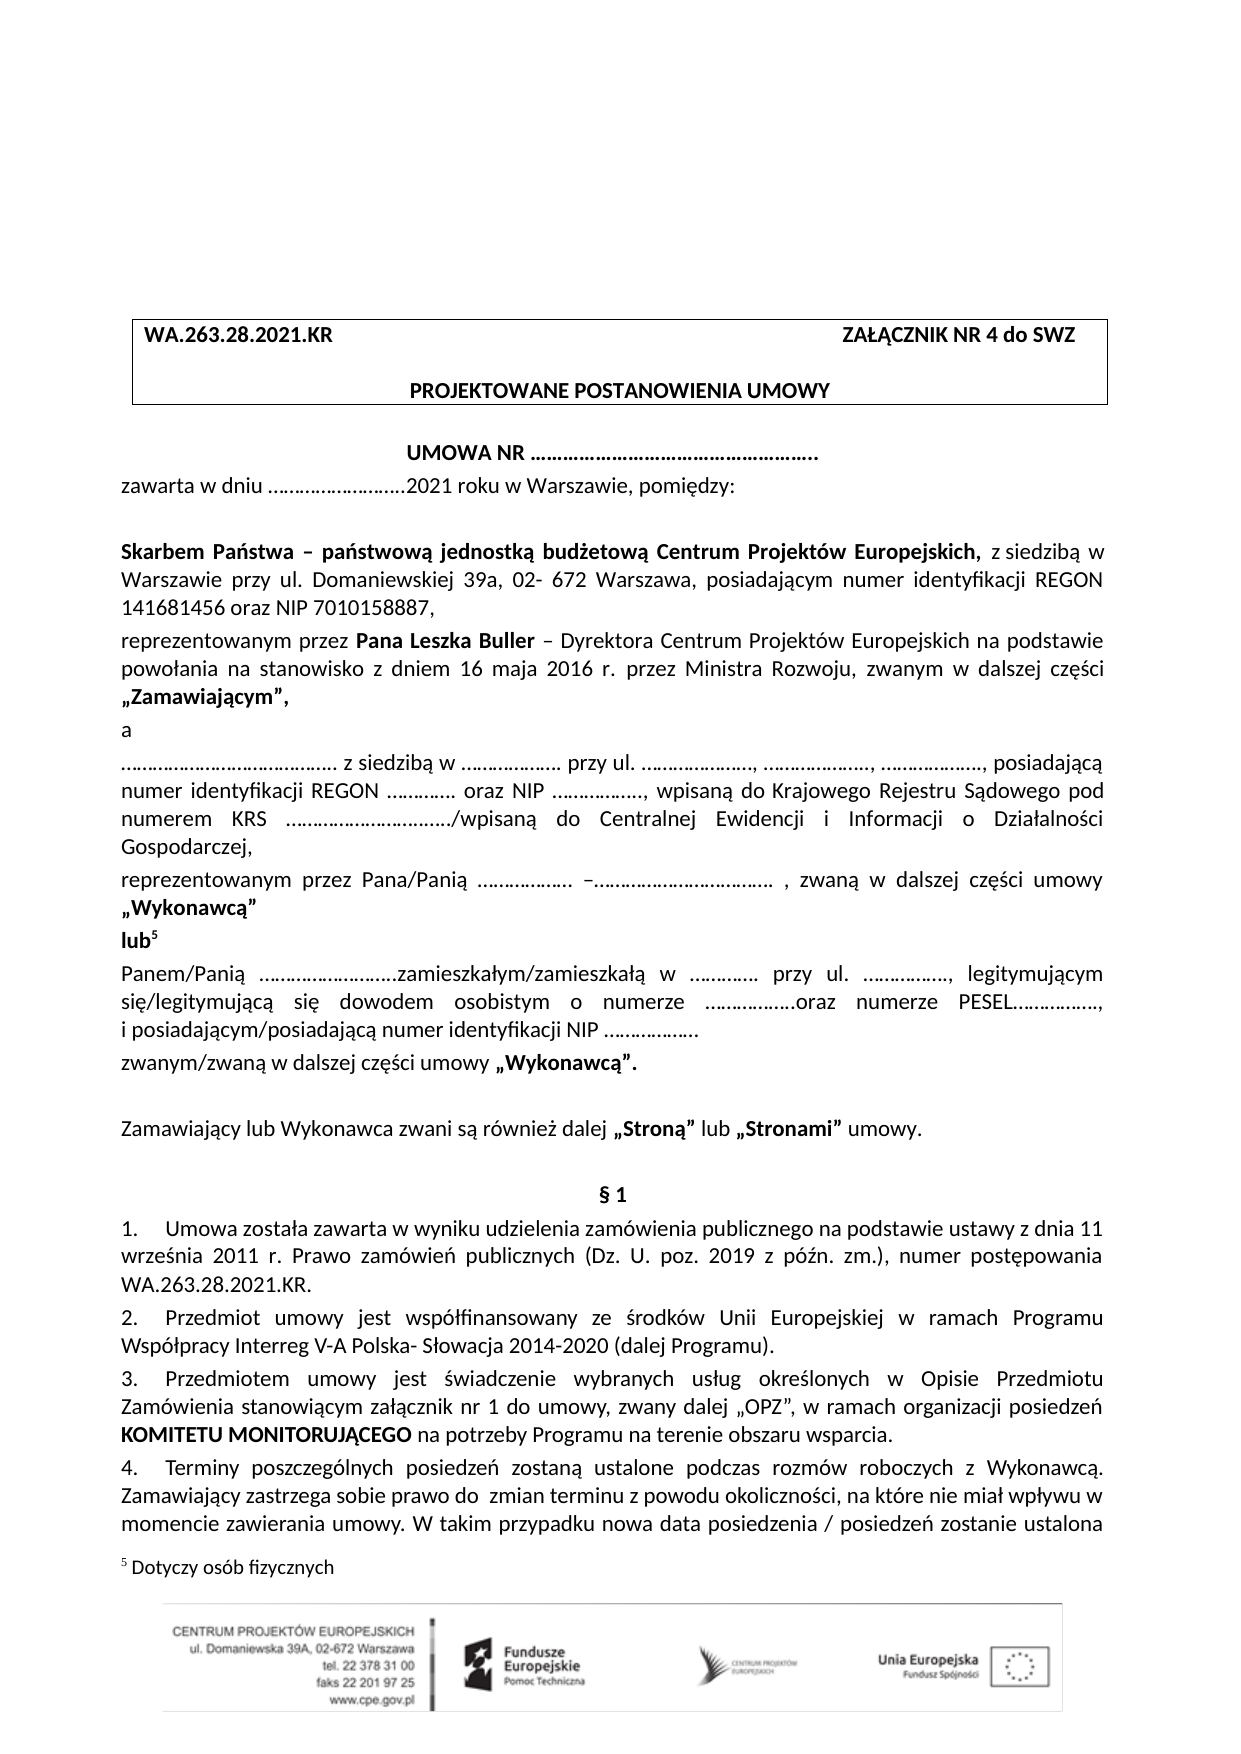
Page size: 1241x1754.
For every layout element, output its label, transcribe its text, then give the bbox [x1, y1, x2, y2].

list Przedmiot umowy jest współfinansowany ze środków Unii Europejskiej w ramach Programu Współpracy Interreg V-A Polska- Słowacja 2014-2020 (dalej Programu). [121, 1303, 1105, 1359]
list Umowa została zawarta w wyniku udzielenia zamówienia publicznego na podstawie ustawy z dnia 11 września 2011 r. Prawo zamówień publicznych (Dz. U. poz. 2019 z późn. zm.), numer postępowania WA.263.28.2021.KR. [121, 1214, 1105, 1298]
table_cell PROJEKTOWANE POSTANOWIENIA UMOWY [133, 376, 1107, 404]
text zwanym/zwaną w dalszej części umowy „Wykonawcą”. [121, 1048, 1105, 1077]
text Panem/Panią ……………………..zamieszkałym/zamieszkałą w …………. przy ul. ……………., legitymującym się/legitymującą się dowodem osobistym o numerze ……………..oraz numerze PESEL……………., i posiadającym/posiadającą numer identyfikacji NIP ……………… [121, 959, 1105, 1043]
text a [121, 715, 1105, 743]
text § 1 [121, 1181, 1105, 1209]
text Zamawiający lub Wykonawca zwani są również dalej „Stroną” lub „Stronami” umowy. [121, 1114, 1105, 1143]
text UMOWA NR …………………………………………….. [121, 438, 1105, 466]
list Przedmiotem umowy jest świadczenie wybranych usług określonych w Opisie Przedmiotu Zamówienia stanowiącym załącznik nr 1 do umowy, zwany dalej „OPZ”, w ramach organizacji posiedzeń KOMITETU MONITORUJĄCEGO na potrzeby Programu na terenie obszaru wsparcia. [121, 1364, 1105, 1448]
text reprezentowanym przez Pana Leszka Buller – Dyrektora Centrum Projektów Europejskich na podstawie powołania na stanowisko z dniem 16 maja 2016 r. przez Ministra Rozwoju, zwanym w dalszej części „Zamawiającym”, [121, 626, 1105, 710]
text ………………………………….. z siedzibą w ………………. przy ul. …………………, ……………….., ………………., posiadającą numer identyfikacji REGON …………. oraz NIP …………….., wpisaną do Krajowego Rejestru Sądowego pod numerem KRS ……………………..…../wpisaną do Centralnej Ewidencji i Informacji o Działalności Gospodarczej, [121, 748, 1105, 860]
text Skarbem Państwa – państwową jednostką budżetową Centrum Projektów Europejskich, z siedzibą w Warszawie przy ul. Domaniewskiej 39a, 02- 672 Warszawa, posiadającym numer identyfikacji REGON 141681456 oraz NIP 7010158887, [121, 537, 1105, 621]
picture [162, 1603, 1064, 1713]
text reprezentowanym przez Pana/Panią ……………… –……………………………. , zwaną w dalszej części umowy „Wykonawcą” [121, 865, 1105, 921]
table_header WA.263.28.2021.KR ZAŁĄCZNIK NR 4 do SWZ [133, 320, 1107, 376]
text zawarta w dniu ……………………..2021 roku w Warszawie, pomiędzy: [121, 471, 1105, 499]
text lub [121, 926, 1105, 954]
